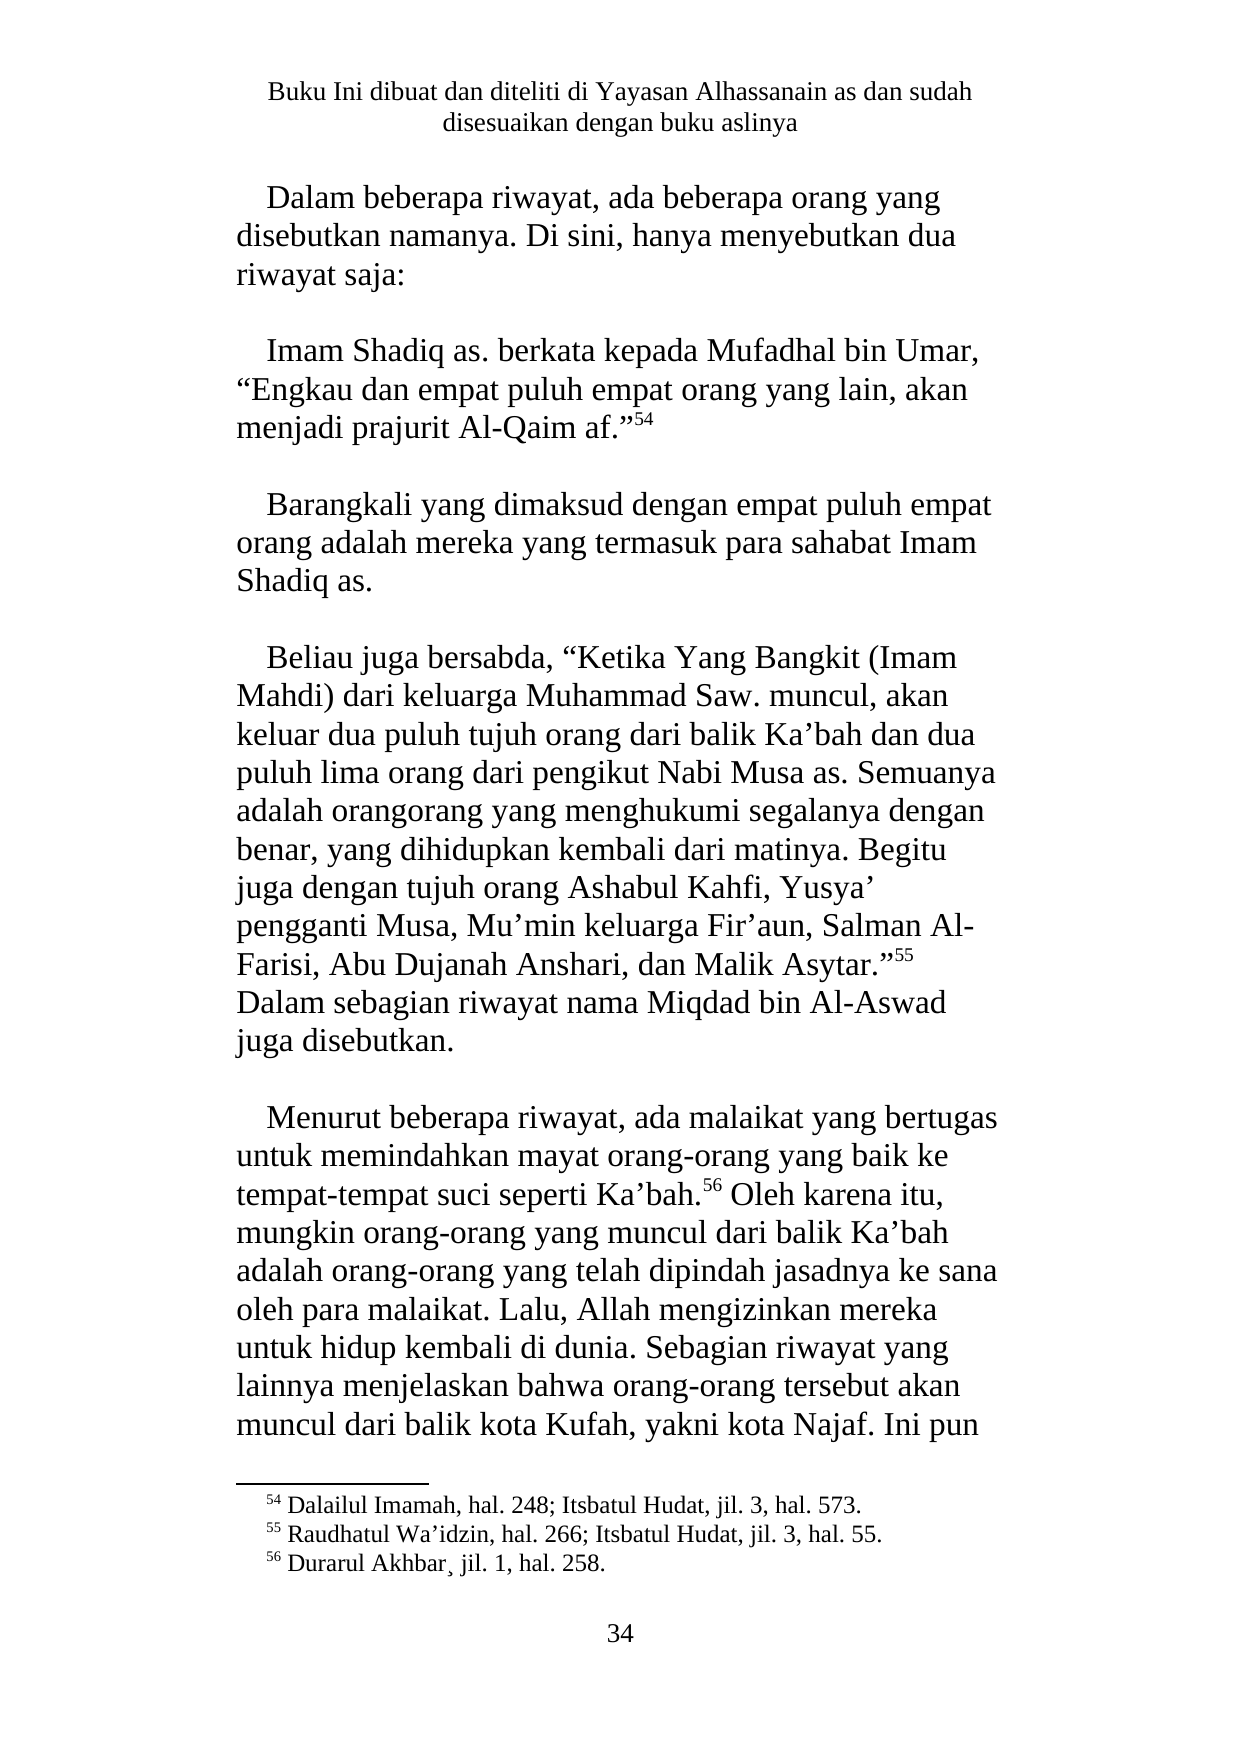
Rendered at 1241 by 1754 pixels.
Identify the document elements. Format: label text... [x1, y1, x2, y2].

text Imam Shadiq as. berkata kepada Mufadhal bin Umar, “Engkau dan empat puluh empat orang yang lain, akan menjadi prajurit Al-Qaim af.” [236, 331, 1004, 446]
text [236, 1097, 1004, 1442]
text Barangkali yang dimaksud dengan empat puluh empat orang adalah mereka yang termasuk para sahabat Imam Shadiq as. [236, 484, 1004, 599]
text Dalam beberapa riwayat, ada beberapa orang yang disebutkan namanya. Di sini, hanya menyebutkan dua riwayat saja: [236, 177, 1004, 292]
text Beliau juga bersabda, “Ketika Yang Bangkit (Imam Mahdi) dari keluarga Muhammad Saw. muncul, akan keluar dua puluh tujuh orang dari balik Ka’bah dan dua puluh lima orang dari pengikut Nabi Musa as. Semuanya adalah orangorang yang menghukumi segalanya dengan benar, yang dihidupkan kembali dari matinya. Begitu juga dengan tujuh orang Ashabul Kahfi, Yusya’ pengganti Musa, Mu’min keluarga Fir’aun, Salman Al-Farisi, Abu Dujanah Anshari, dan Malik Asytar.” Dalam sebagian riwayat nama Miqdad bin Al-Aswad juga disebutkan. [236, 637, 1004, 1059]
